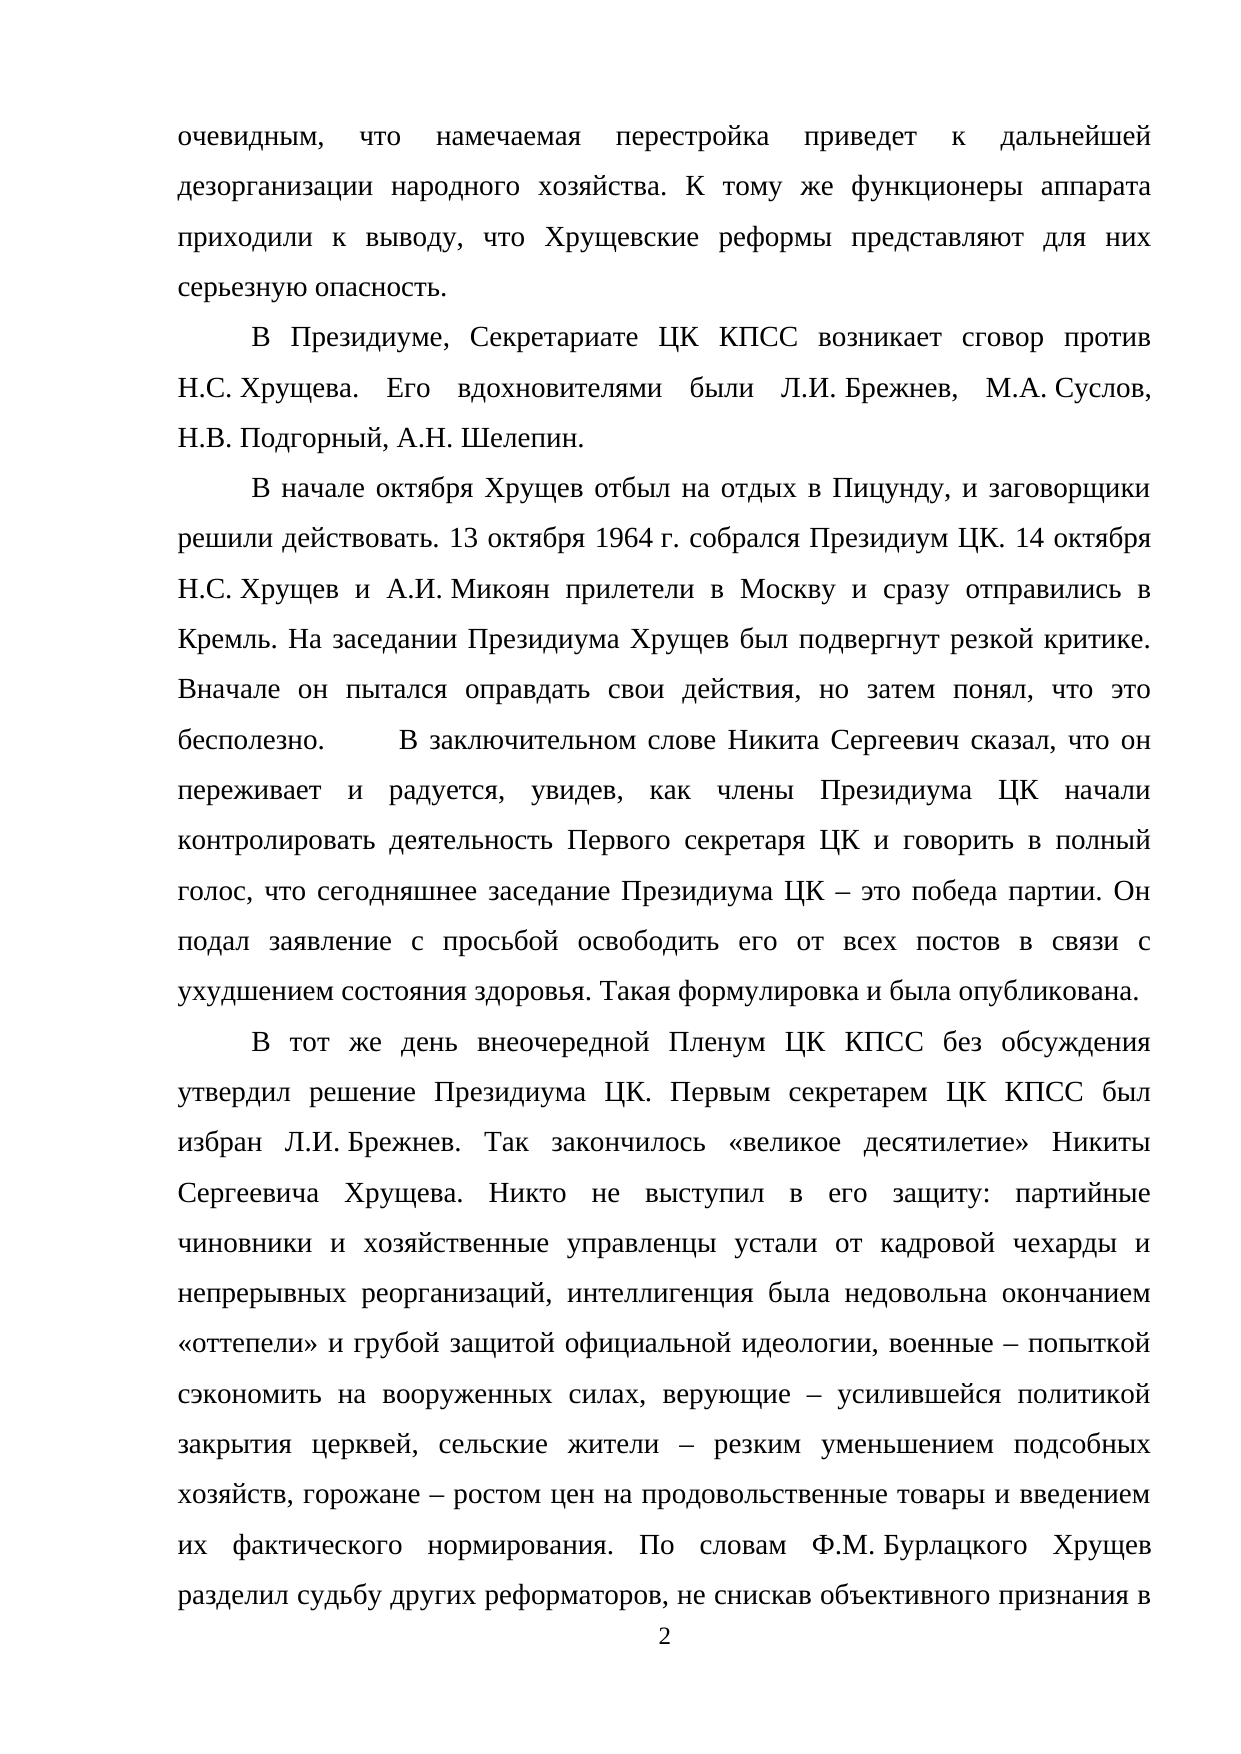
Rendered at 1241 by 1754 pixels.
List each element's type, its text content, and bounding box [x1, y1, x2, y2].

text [177, 118, 1152, 303]
text В Президиуме, Секретариате ЦК КПСС возникает сговор против Н.С. Хрущева. Его вдохновителями были Л.И. Брежнев, М.А. Суслов, Н.В. Подгорный, А.Н. Шелепин. [177, 319, 1152, 453]
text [177, 1024, 1152, 1611]
text В начале октября Хрущев отбыл на отдых в Пицунду, и заговорщики решили действовать. 13 октября 1964 г. собрался Президиум ЦК. 14 октября Н.С. Хрущев и А.И. Микоян прилетели в Москву и сразу отправились в Кремль. На заседании Президиума Хрущев был подвергнут резкой критике. Вначале он пытался оправдать свои действия, но затем понял, что это бесполезно. В заключительном слове Никита Сергеевич сказал, что он переживает и радуется, увидев, как члены Президиума ЦК начали контролировать деятельность Первого секретаря ЦК и говорить в полный голос, что сегодняшнее заседание Президиума ЦК – это победа партии. Он подал заявление с просьбой освободить его от всех постов в связи с ухудшением состояния здоровья. Такая формулировка и была опубликована. [177, 470, 1152, 1007]
